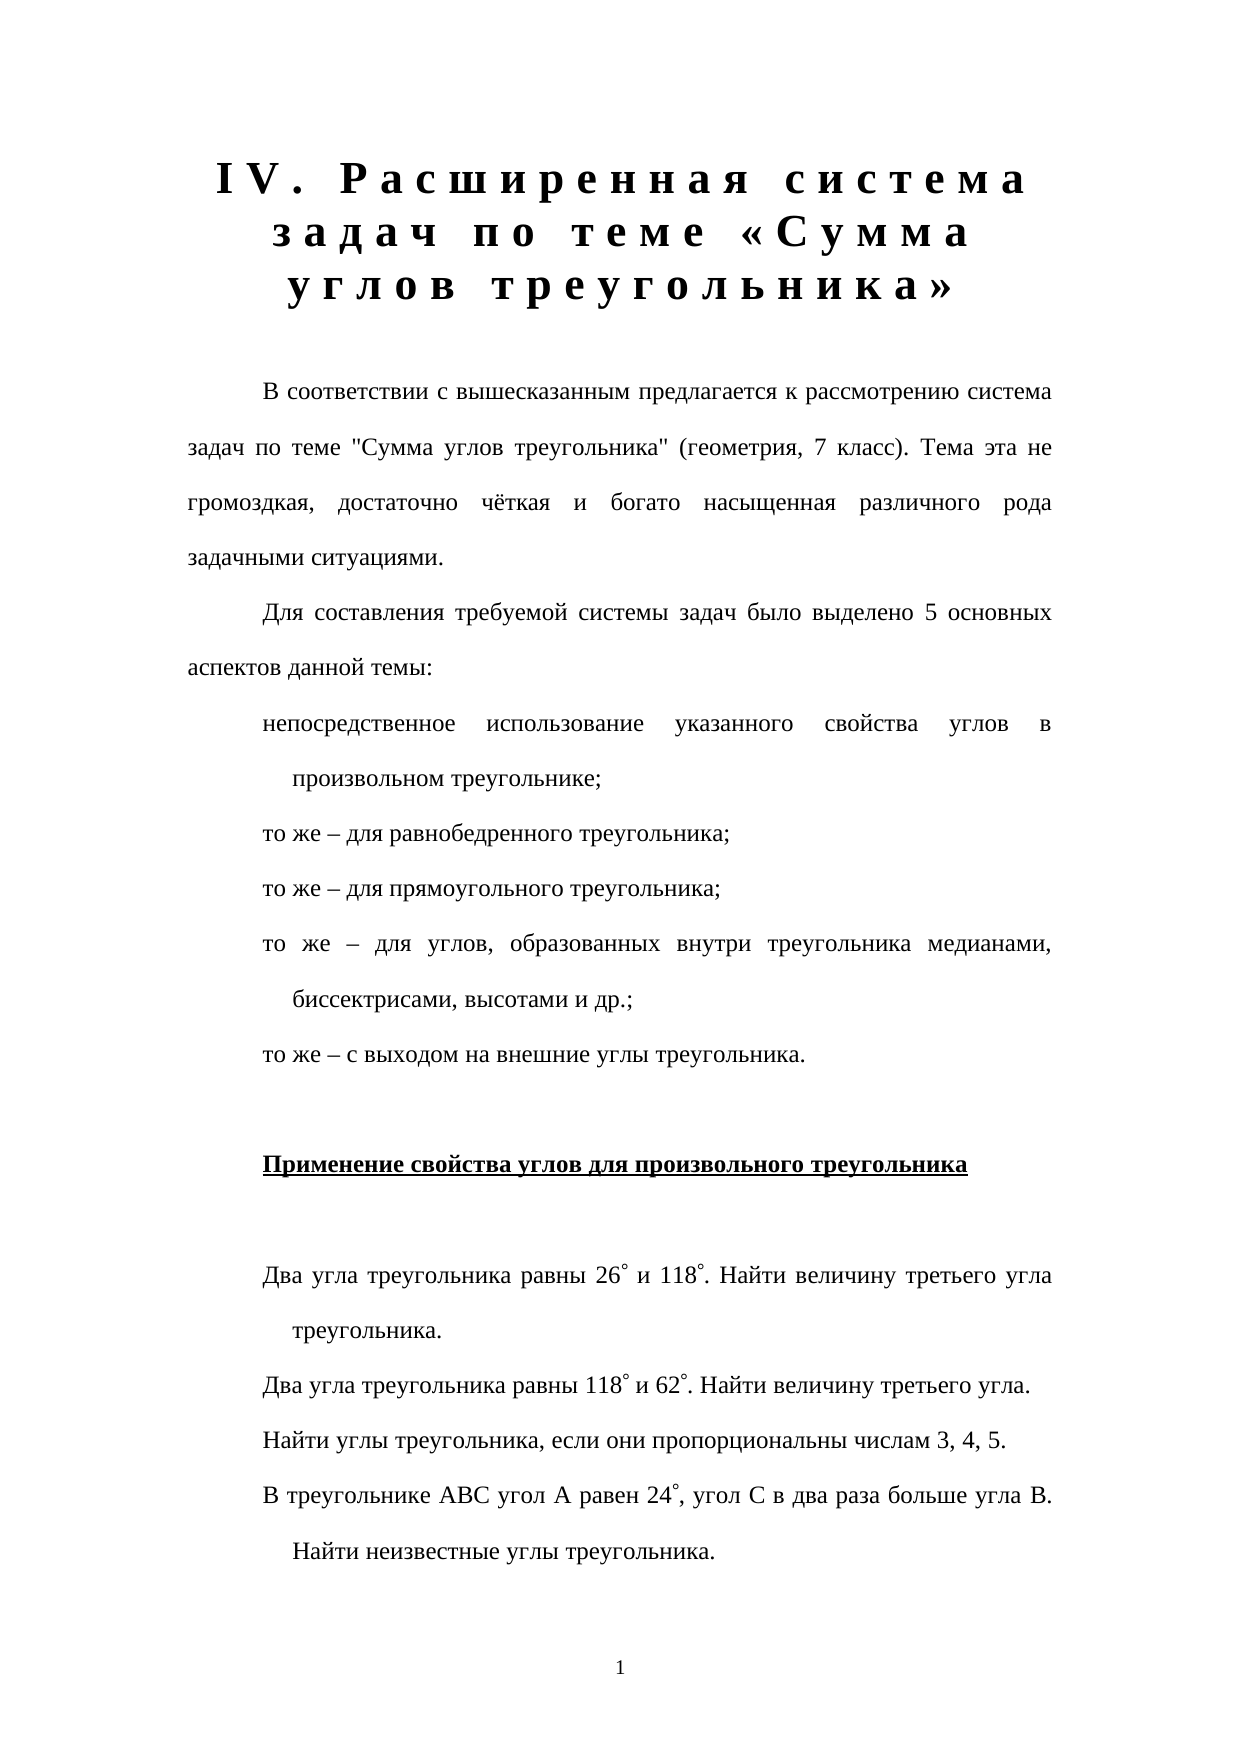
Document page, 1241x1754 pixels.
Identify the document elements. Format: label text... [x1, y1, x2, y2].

text то же – для равнобедренного треугольника; [262, 818, 1053, 847]
text IV. Расширенная система задач по теме «Сумма углов треугольника» [187, 150, 1053, 309]
text то же – для углов, образованных внутри треугольника медианами, биссектрисами, высотами и др.; [262, 928, 1053, 1012]
text Для составления требуемой системы задач было выделено 5 основных аспектов данной темы: [187, 597, 1053, 681]
text Найти углы треугольника, если они пропорциональны числам 3, 4, 5. [262, 1425, 1053, 1454]
text В соответствии с вышесказанным предлагается к рассмотрению система задач по теме "Сумма углов треугольника" (геометрия, 7 класс). Тема эта не громоздкая, достаточно чёткая и богато насыщенная различного рода задачными ситуациями. [187, 376, 1053, 571]
text В треугольнике ABC угол A равен 24, угол C в два раза больше угла B. Найти неизвестные углы треугольника. [262, 1480, 1053, 1564]
text то же – с выходом на внешние углы треугольника. [262, 1039, 1053, 1068]
text непосредственное использование указанного свойства углов в произвольном треугольнике; [262, 707, 1053, 792]
text Два угла треугольника равны 26 и 118. Найти величину третьего угла треугольника. [262, 1259, 1053, 1344]
text то же – для прямоугольного треугольника; [262, 873, 1053, 902]
text Применение свойства углов для произвольного треугольника [262, 1149, 1053, 1178]
text Два угла треугольника равны 118 и 62. Найти величину третьего угла. [262, 1370, 1053, 1399]
